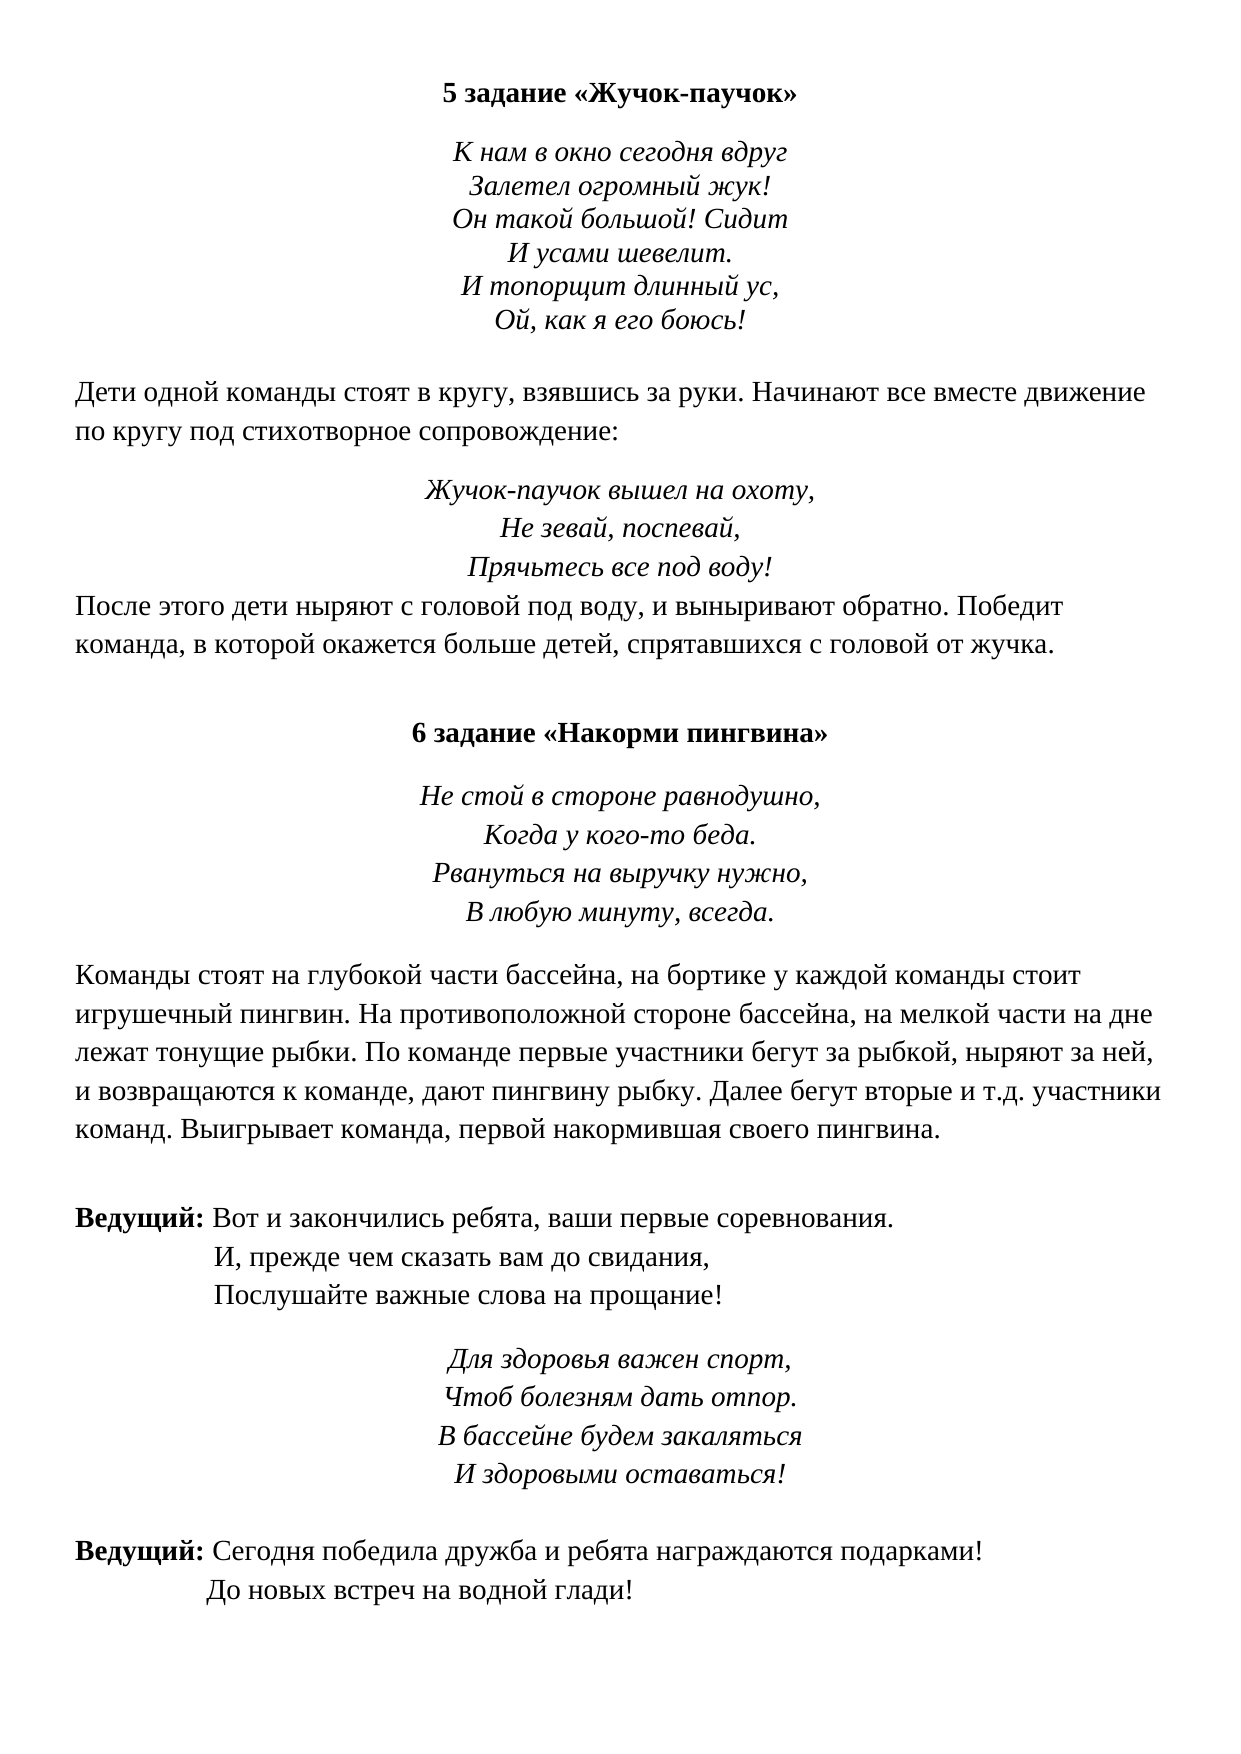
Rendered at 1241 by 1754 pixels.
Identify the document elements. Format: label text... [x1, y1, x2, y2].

text 6 задание «Накорми пингвина» [75, 715, 1165, 748]
text Ой, как я его боюсь! [75, 302, 1165, 336]
text Жучок-паучок вышел на охоту, [75, 472, 1165, 506]
text И, прежде чем сказать вам до свидания, [75, 1239, 1165, 1272]
text К нам в окно сегодня вдруг [75, 134, 1165, 168]
text Для здоровья важен спорт, [75, 1341, 1165, 1374]
text Не стой в стороне равнодушно, Когда у кого-то беда. Рвануться на выручку нужно, В любую минуту, всегда. [75, 778, 1165, 927]
text 5 задание «Жучок-паучок» [75, 75, 1165, 108]
text Чтоб болезням дать отпор. [75, 1379, 1165, 1413]
text Ведущий: Вот и закончились ребята, ваши первые соревнования. [75, 1200, 1165, 1234]
text И здоровыми оставаться! [75, 1456, 1165, 1490]
text Команды стоят на глубокой части бассейна, на бортике у каждой команды стоит игрушечный пингвин. На противоположной стороне бассейна, на мелкой части на дне лежат тонущие рыбки. По команде первые участники бегут за рыбкой, ныряют за ней, и возвращаются к команде, дают пингвину рыбку. Далее бегут вторые и т.д. участники команд. Выигрывает команда, первой накормившая своего пингвина. [75, 957, 1165, 1145]
text Ведущий: Сегодня победила дружба и ребята награждаются подарками! [75, 1533, 1165, 1567]
text Прячьтесь все под воду! [75, 549, 1165, 583]
text Не зевай, поспевай, [75, 511, 1165, 544]
text В бассейне будем закаляться [75, 1418, 1165, 1451]
text И топорщит длинный ус, [75, 268, 1165, 302]
text После этого дети ныряют с головой под воду, и выныривают обратно. Победит команда, в которой окажется больше детей, спрятавшихся с головой от жучка. [75, 588, 1165, 660]
text Дети одной команды стоят в кругу, взявшись за руки. Начинают все вместе движение по кругу под стихотворное сопровождение: [75, 374, 1165, 446]
text Залетел огромный жук! [75, 168, 1165, 201]
text И усами шевелит. [75, 235, 1165, 268]
text До новых встреч на водной глади! [75, 1572, 1165, 1606]
text Он такой большой! Сидит [75, 201, 1165, 235]
text Послушайте важные слова на прощание! [75, 1277, 1165, 1311]
